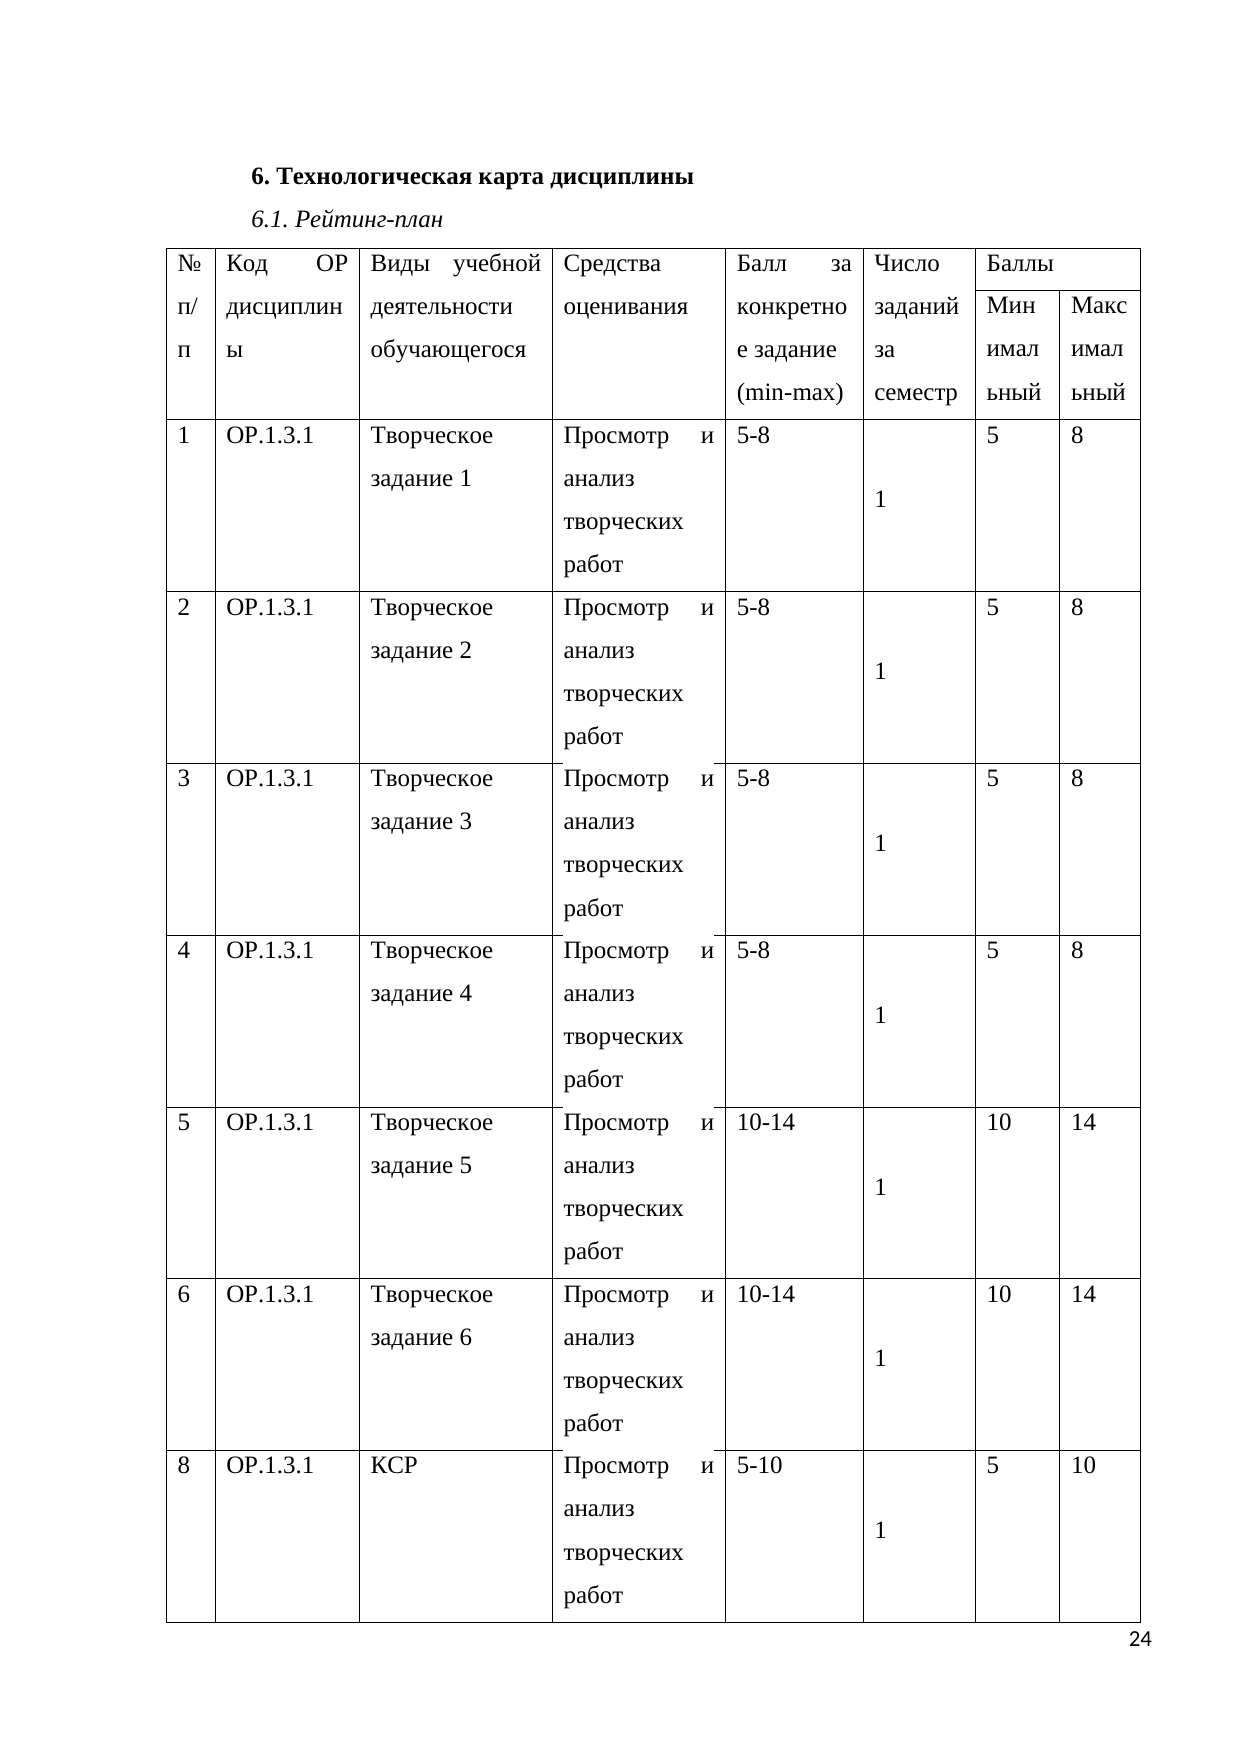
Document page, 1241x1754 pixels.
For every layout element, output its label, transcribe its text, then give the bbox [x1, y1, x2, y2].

table_cell 8 [1060, 936, 1140, 1106]
table_cell 14 [1060, 1108, 1140, 1278]
table_cell 5-10 [726, 1451, 863, 1622]
table_header Число заданий за семестр [864, 249, 975, 419]
table_cell 2 [167, 592, 215, 763]
table_cell 5 [167, 1108, 215, 1278]
table_cell 10 [976, 1279, 1059, 1450]
table_cell 8 [1060, 420, 1140, 591]
table_header Код ОР дисциплины [216, 249, 359, 419]
table_cell КСР [360, 1451, 552, 1622]
table_cell ОР.1.3.1 [216, 936, 359, 1106]
table_cell 5-8 [726, 592, 863, 763]
table_cell ОР.1.3.1 [216, 1108, 359, 1278]
table_cell Просмотр и анализ творческих работ [553, 592, 725, 763]
table_cell 8 [1060, 592, 1140, 763]
table_header Виды учебной деятельности обучающегося [360, 249, 552, 419]
table_cell 5 [976, 420, 1059, 591]
table_cell Просмотр и анализ творческих работ [553, 936, 725, 1106]
table_cell ОР.1.3.1 [216, 592, 359, 763]
table_cell ОР.1.3.1 [216, 420, 359, 591]
table_cell 1 [167, 420, 215, 591]
table_cell Творческое задание 4 [360, 936, 552, 1106]
table_header Средства оценивания [553, 249, 725, 419]
table_cell 10 [976, 1108, 1059, 1278]
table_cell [553, 1451, 725, 1622]
table_cell 5 [976, 592, 1059, 763]
table_header Балл за конкретное задание (min-max) [726, 249, 863, 419]
table_cell 8 [167, 1451, 215, 1622]
table_cell Творческое задание 5 [360, 1108, 552, 1278]
table_cell 4 [167, 936, 215, 1106]
table_cell 1 [864, 1108, 975, 1278]
table_header № п/п [167, 249, 215, 419]
table_cell 5 [976, 1451, 1059, 1622]
table_cell 5-8 [726, 936, 863, 1106]
table_cell ОР.1.3.1 [216, 1451, 359, 1622]
table_cell Минимальный [976, 291, 1059, 419]
table_cell 5-8 [726, 764, 863, 934]
table_cell Максимальный [1060, 291, 1140, 419]
table_cell Творческое задание 3 [360, 764, 552, 934]
table_cell Просмотр и анализ творческих работ [553, 764, 725, 934]
table_cell 1 [864, 936, 975, 1106]
table_cell ОР.1.3.1 [216, 1279, 359, 1450]
table_cell Творческое задание 6 [360, 1279, 552, 1450]
table_cell Просмотр и анализ творческих работ [553, 1279, 725, 1450]
table_header Баллы [976, 249, 1140, 290]
table_cell 1 [864, 764, 975, 934]
table_cell 14 [1060, 1279, 1140, 1450]
table_cell 1 [864, 1451, 975, 1622]
table_cell 3 [167, 764, 215, 934]
table_cell Творческое задание 1 [360, 420, 552, 591]
table_cell 5 [976, 936, 1059, 1106]
table_cell 1 [864, 420, 975, 591]
table_cell 10-14 [726, 1108, 863, 1278]
table_cell 1 [864, 592, 975, 763]
table_cell Творческое задание 2 [360, 592, 552, 763]
table_cell Просмотр и анализ творческих работ [553, 420, 725, 591]
table_cell 5-8 [726, 420, 863, 591]
table_cell 8 [1060, 764, 1140, 934]
table_cell Просмотр и анализ творческих работ [553, 1108, 725, 1278]
text 6. Технологическая карта дисциплины [177, 161, 1152, 190]
table_cell 10 [1060, 1451, 1140, 1622]
table_cell 10-14 [726, 1279, 863, 1450]
table_cell 6 [167, 1279, 215, 1450]
table_cell 1 [864, 1279, 975, 1450]
table_cell ОР.1.3.1 [216, 764, 359, 934]
table_cell 5 [976, 764, 1059, 934]
text 6.1. Рейтинг-план [177, 204, 1152, 233]
